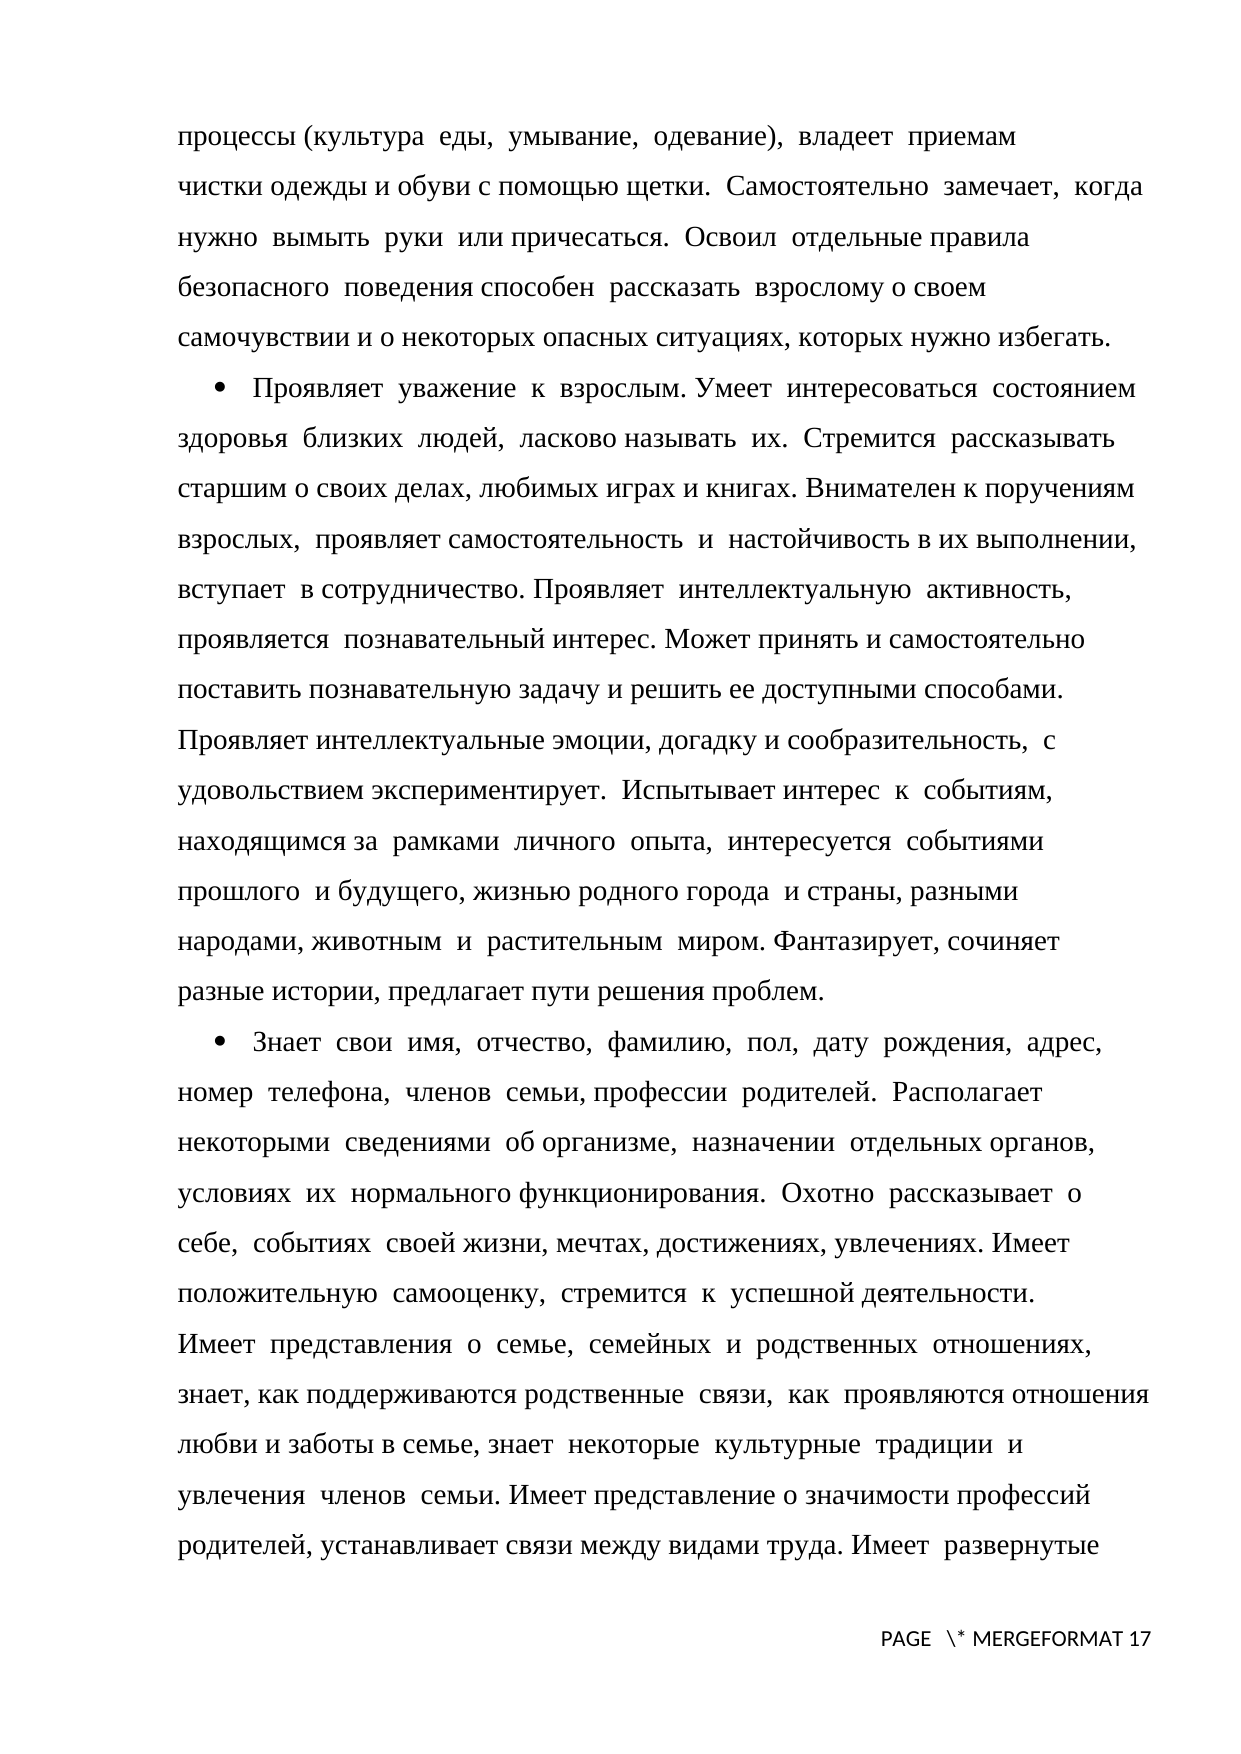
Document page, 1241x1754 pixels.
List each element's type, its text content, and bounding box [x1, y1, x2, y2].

list Знает свои имя, отчество, фамилию, пол, дату рождения, адрес, [215, 1024, 1152, 1057]
text процессы (культура еды, умывание, одевание), владеет приемам [177, 118, 1152, 152]
text здоровья близких людей, ласково называть их. Стремится рассказывать старшим о своих делах, любимых играх и книгах. Внимателен к поручениям взрослых, проявляет самостоятельность и настойчивость в их выполнении, вступает в сотрудничество. Проявляет интеллектуальную активность, проявляется познавательный интерес. Может принять и самостоятельно поставить познавательную задачу и решить ее доступными способами. Проявляет интеллектуальные эмоции, догадку и сообразительность, с удовольствием экспериментирует. Испытывает интерес к событиям, находящимся за рамками личного опыта, интересуется событиями прошлого и будущего, жизнью родного города и страны, разными народами, животным и растительным миром. Фантазирует, сочиняет разные истории, предлагает пути решения проблем. [177, 420, 1152, 1007]
text чистки одежды и обуви с помощью щетки. Самостоятельно замечает, когда нужно вымыть руки или причесаться. Освоил отдельные правила безопасного поведения способен рассказать взрослому о своем самочувствии и о некоторых опасных ситуациях, которых нужно избегать. [177, 168, 1152, 353]
list Проявляет уважение к взрослым. Умеет интересоваться состоянием [215, 370, 1152, 403]
text номер телефона, членов семьи, профессии родителей. Располагает некоторыми сведениями об организме, назначении отдельных органов, условиях их нормального функционирования. Охотно рассказывает о себе, событиях своей жизни, мечтах, достижениях, увлечениях. Имеет положительную самооценку, стремится к успешной деятельности. [177, 1074, 1152, 1309]
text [177, 1326, 1152, 1561]
